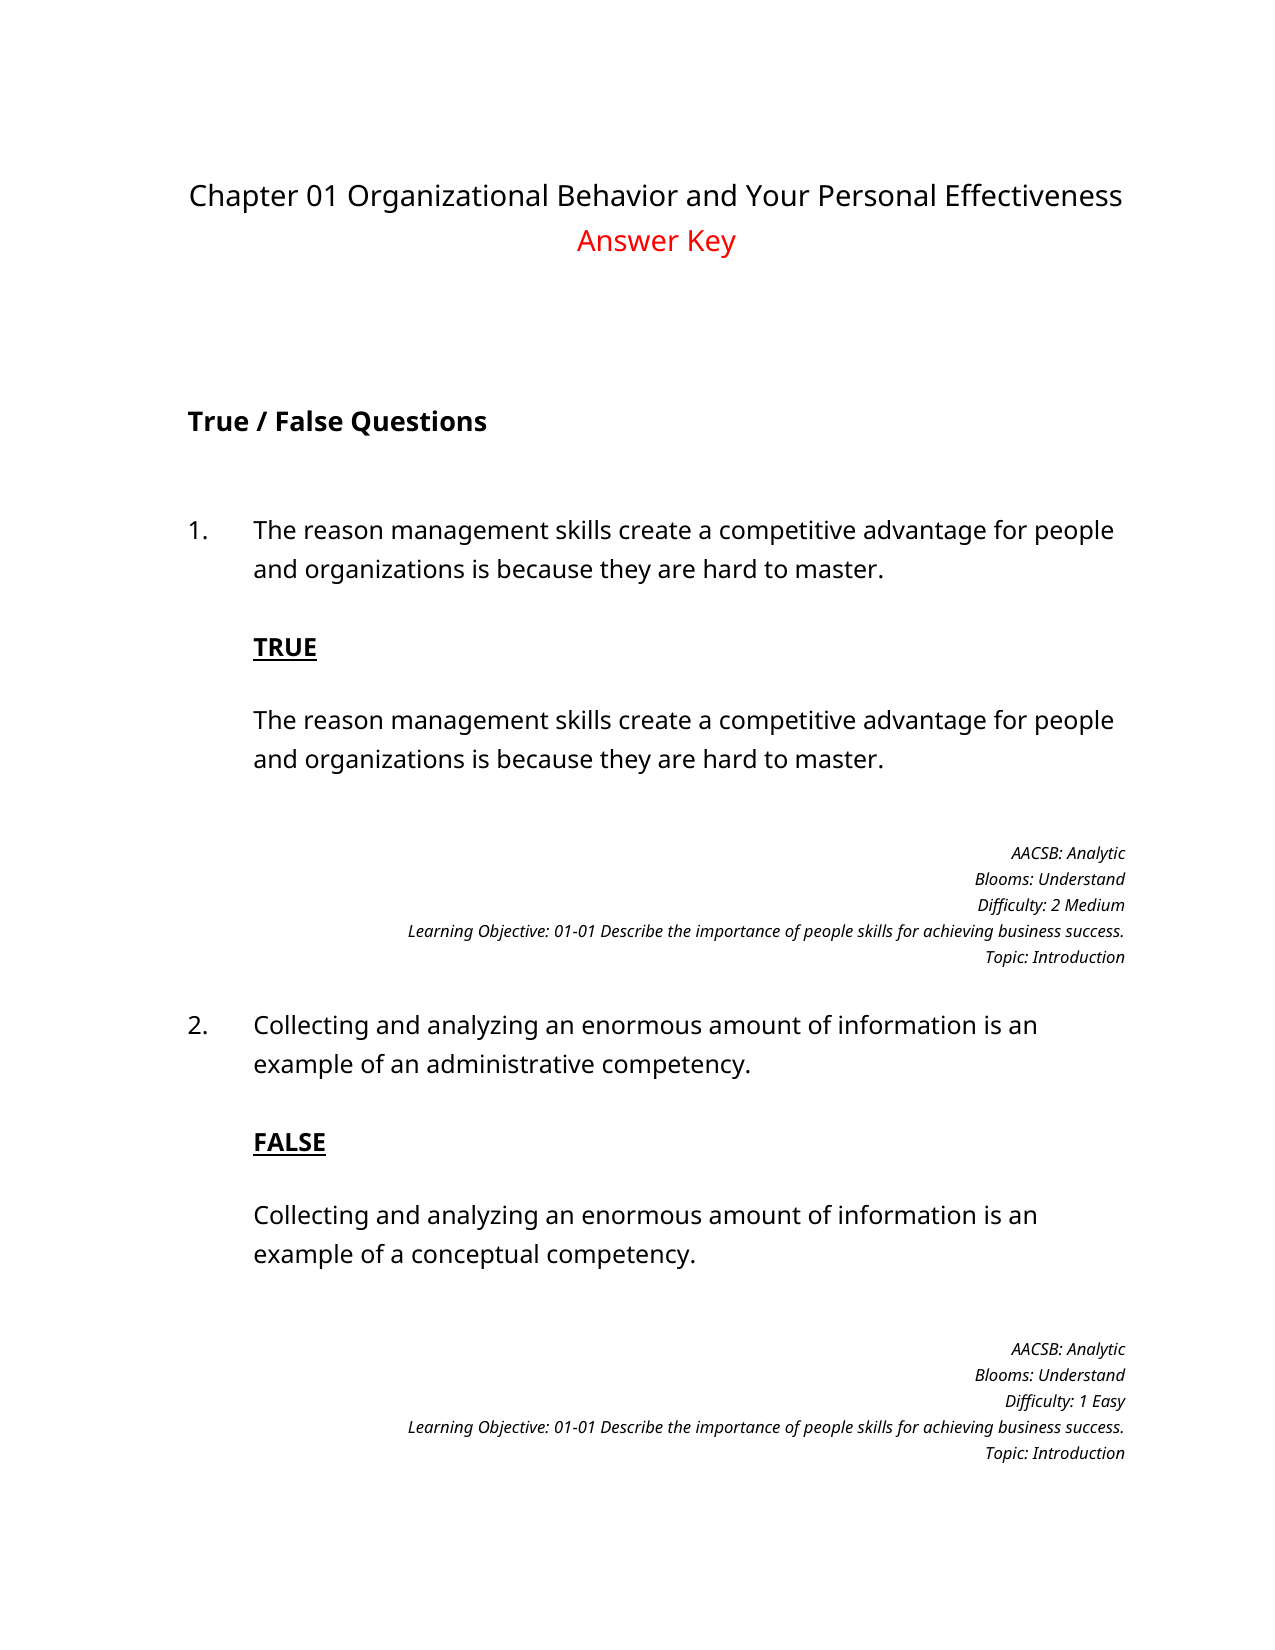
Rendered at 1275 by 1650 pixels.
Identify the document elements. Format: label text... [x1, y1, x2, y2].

table_header 1. [188, 513, 253, 813]
table_header 2. [188, 1008, 253, 1308]
table_header Collecting and analyzing an enormous amount of information is an example of an administrative competency. FALSE Collecting and analyzing an enormous amount of information is an example of a conceptual competency. [253, 1008, 1125, 1308]
table_header The reason management skills create a competitive advantage for people and organizations is because they are hard to master. TRUE The reason management skills create a competitive advantage for people and organizations is because they are hard to master. [253, 513, 1125, 813]
table_header AACSB: Analytic Blooms: Understand Difficulty: 2 Medium Learning Objective: 01-01 Describe the importance of people skills for achieving business success. Topic: Introduction [188, 842, 1125, 1005]
text True / False Questions [187, 376, 1125, 482]
text Chapter 01 Organizational Behavior and Your Personal Effectiveness Answer Key [187, 175, 1125, 292]
